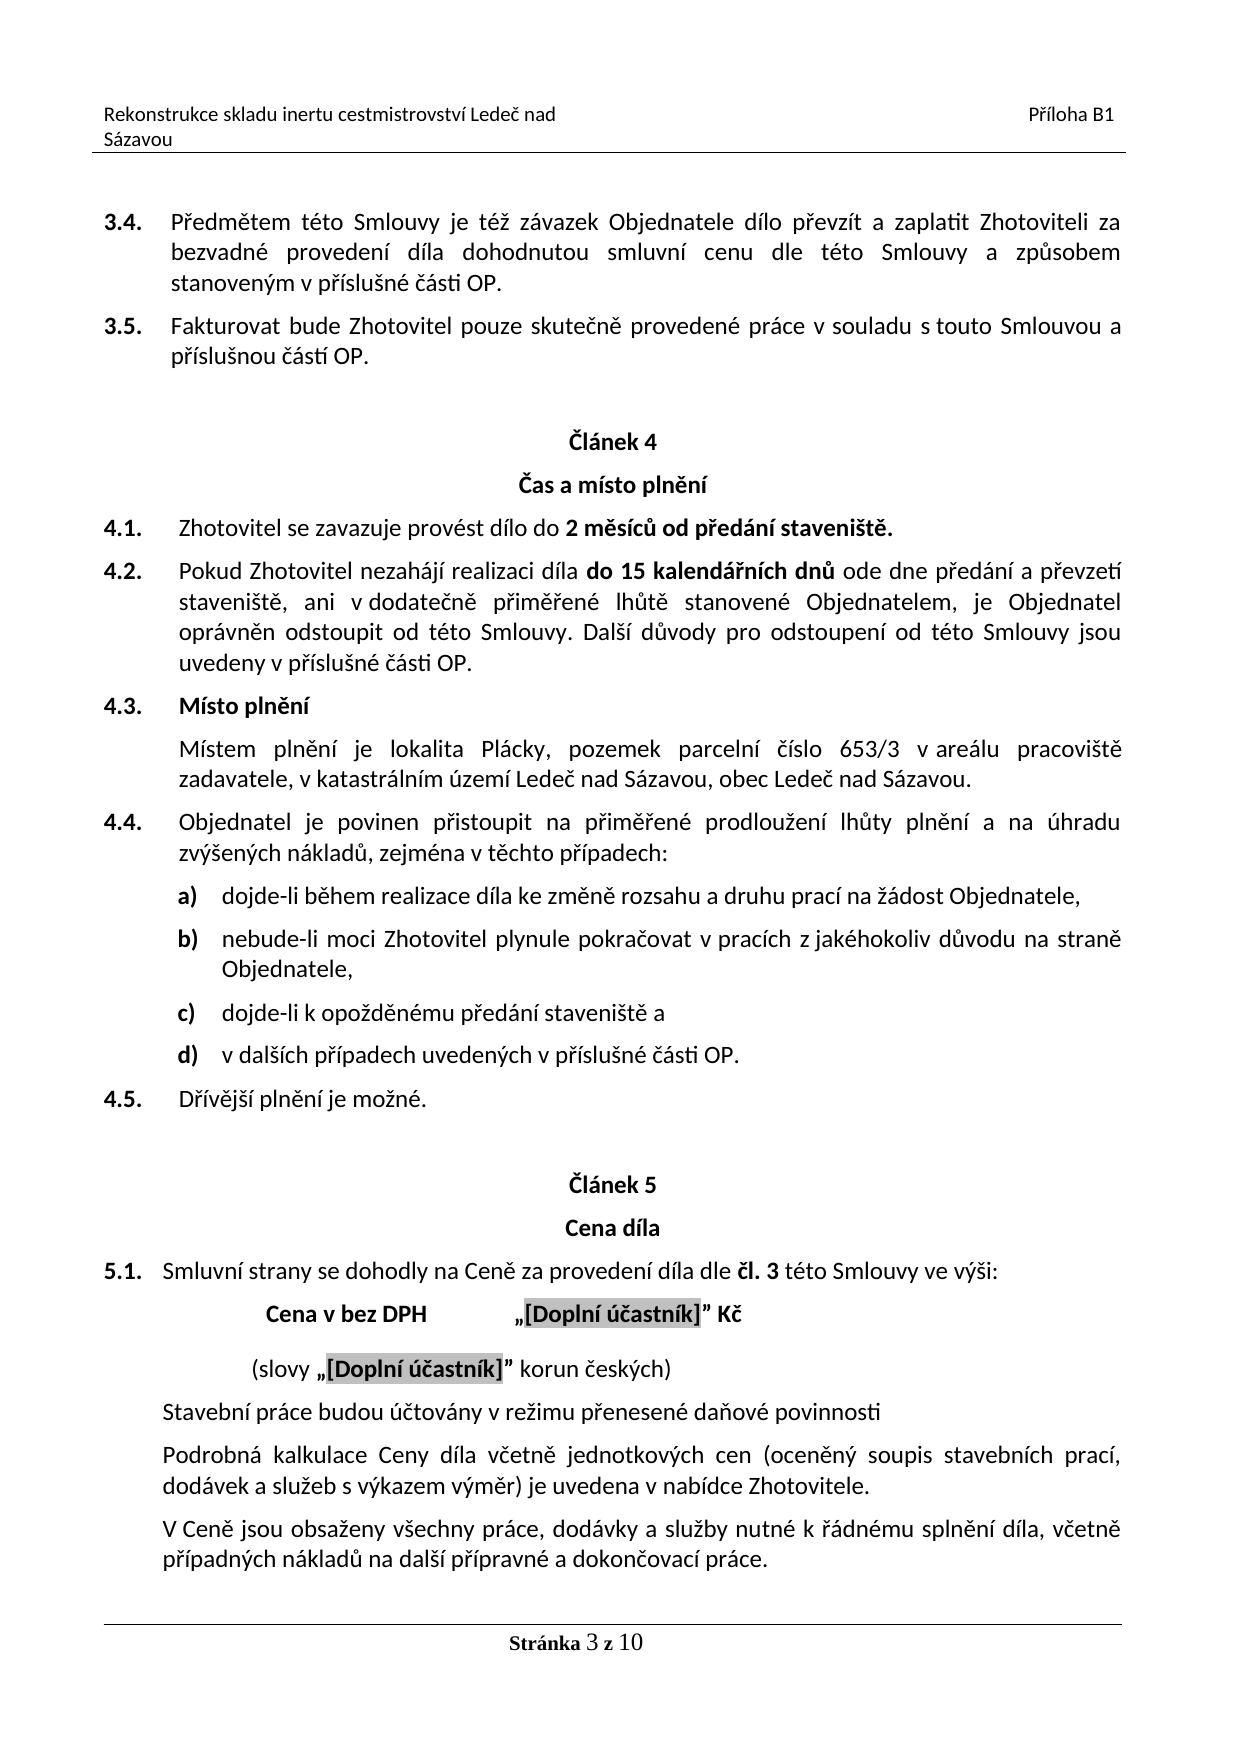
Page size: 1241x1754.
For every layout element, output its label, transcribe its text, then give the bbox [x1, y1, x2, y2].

list Fakturovat bude Zhotovitel pouze skutečně provedené práce v souladu s touto Smlouvou a příslušnou částí OP. [103, 310, 1122, 371]
list Smluvní strany se dohodly na Ceně za provedení díla dle čl. 3 této Smlouvy ve výši: [103, 1255, 1122, 1285]
table_header Cena v bez DPH [255, 1298, 502, 1341]
list Předmětem této Smlouvy je též závazek Objednatele dílo převzít a zaplatit Zhotoviteli za bezvadné provedení díla dohodnutou smluvní cenu dle této Smlouvy a způsobem stanoveným v příslušné části OP. [103, 206, 1122, 297]
list dojde-li k opožděnému předání staveniště a [177, 997, 1122, 1027]
list Zhotovitel se zavazuje provést dílo do 2 měsíců od předání staveniště. [103, 512, 1122, 543]
text Podrobná kalkulace Ceny díla včetně jednotkových cen (oceněný soupis stavebních prací, dodávek a služeb s výkazem výměr) je uvedena v nabídce Zhotovitele. [162, 1439, 1122, 1500]
list nebude-li moci Zhotovitel plynule pokračovat v pracích z jakéhokoliv důvodu na straně Objednatele, [177, 923, 1122, 984]
text Čas a místo plnění [103, 469, 1122, 500]
table_header „[Doplní účastník]” Kč [502, 1298, 1078, 1341]
text (slovy „[Doplní účastník]” korun českých) [503, 1353, 1122, 1384]
text Článek 5 [103, 1169, 1122, 1199]
text Cena díla [103, 1212, 1122, 1242]
text Článek 4 [103, 426, 1122, 457]
list v dalších případech uvedených v příslušné části OP. [177, 1040, 1122, 1070]
list Místo plnění [103, 690, 1122, 721]
list Objednatel je povinen přistoupit na přiměřené prodloužení lhůty plnění a na úhradu zvýšených nákladů, zejména v těchto případech: [103, 807, 1122, 868]
list Pokud Zhotovitel nezahájí realizaci díla do 15 kalendářních dnů ode dne předání a převzetí staveniště, ani v dodatečně přiměřené lhůtě stanovené Objednatelem, je Objednatel oprávněn odstoupit od této Smlouvy. Další důvody pro odstoupení od této Smlouvy jsou uvedeny v příslušné části OP. [103, 555, 1122, 677]
text (slovy „[Doplní účastník]” korun českých) [178, 1353, 326, 1384]
list Dřívější plnění je možné. [103, 1083, 1122, 1113]
text V Ceně jsou obsaženy všechny práce, dodávky a služby nutné k řádnému splnění díla, včetně případných nákladů na další přípravné a dokončovací práce. [162, 1513, 1122, 1574]
list dojde-li během realizace díla ke změně rozsahu a druhu prací na žádost Objednatele, [177, 880, 1122, 911]
list Místem plnění je lokalita Plácky, pozemek parcelní číslo 653/3 v areálu pracoviště zadavatele, v katastrálním území Ledeč nad Sázavou, obec Ledeč nad Sázavou. [178, 733, 1122, 794]
text Stavební práce budou účtovány v režimu přenesené daňové povinnosti [103, 1396, 1122, 1427]
